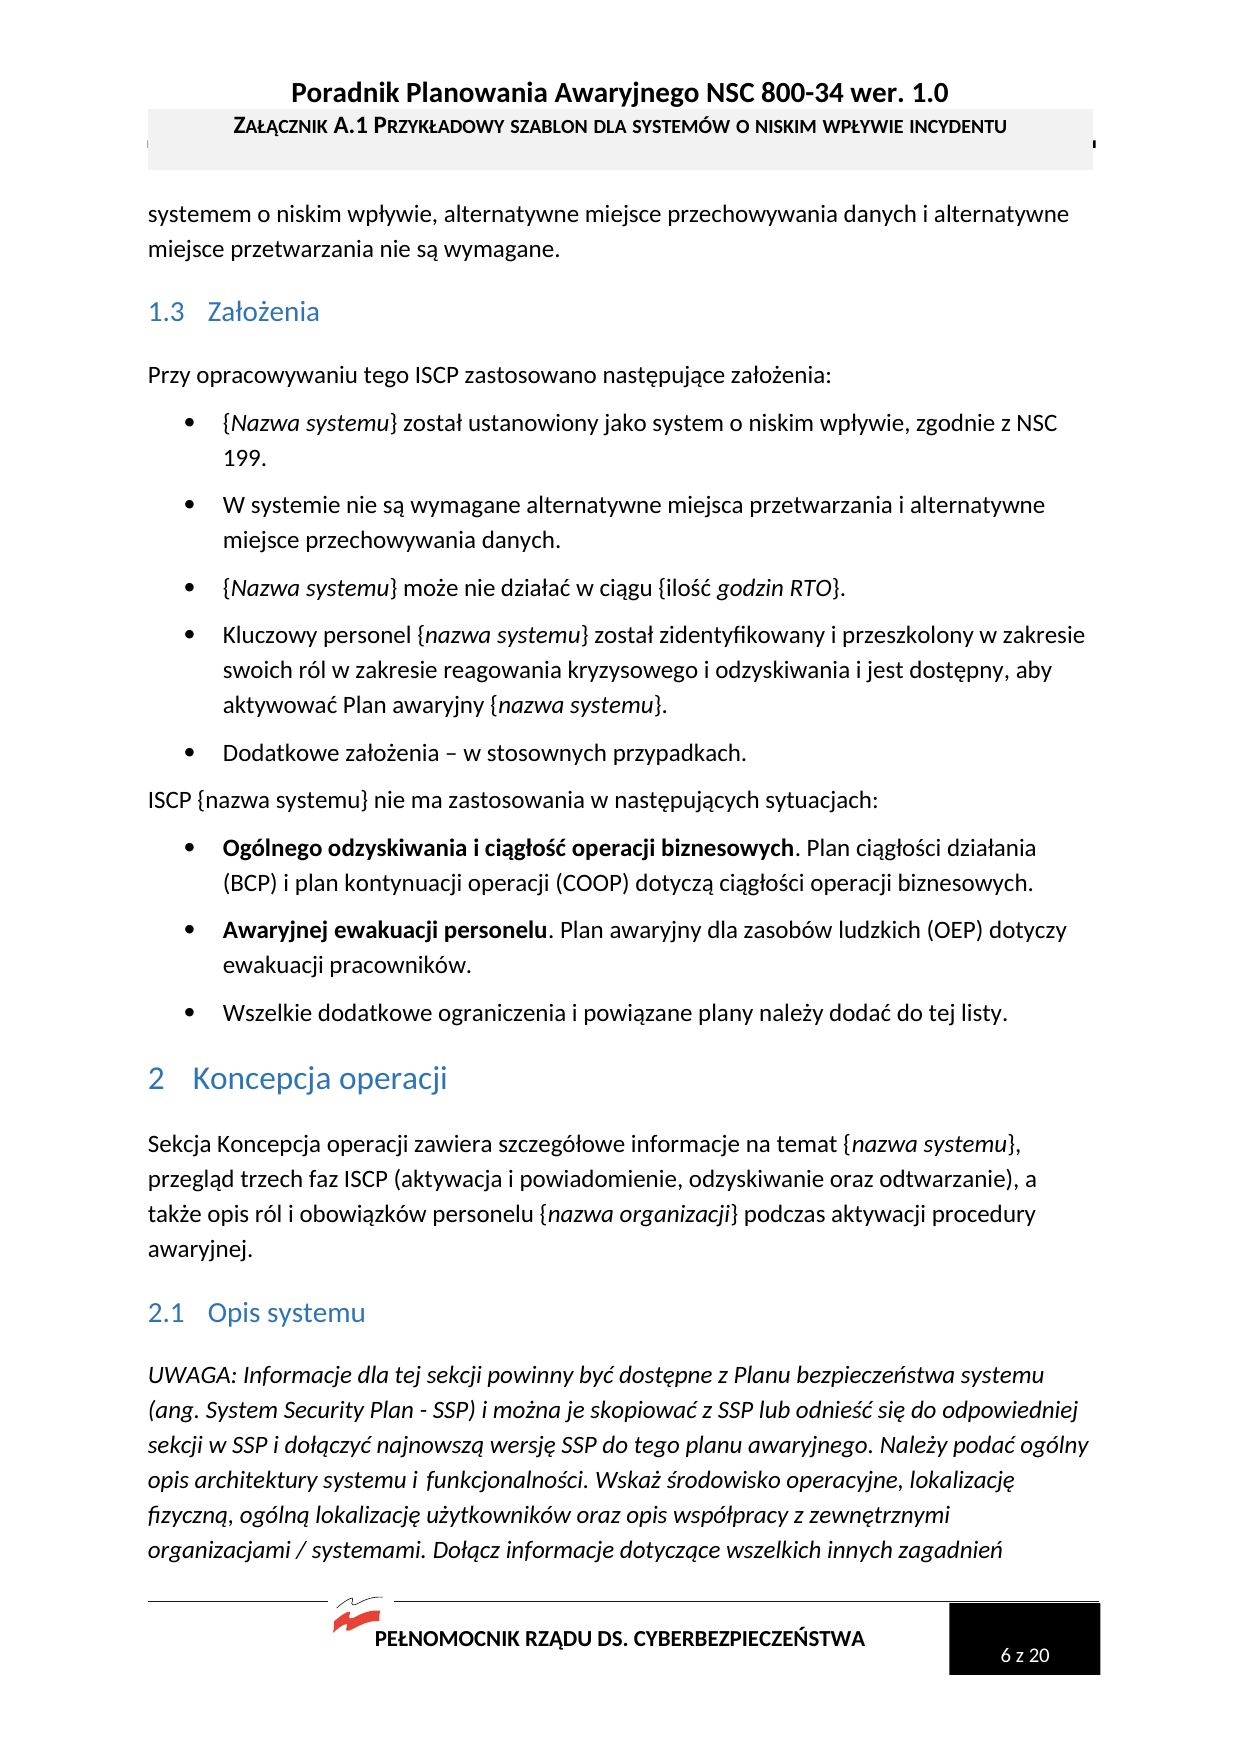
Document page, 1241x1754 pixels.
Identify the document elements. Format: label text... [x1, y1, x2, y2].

subtitle Opis systemu [148, 1294, 1093, 1329]
text ISCP {nazwa systemu} nie ma zastosowania w następujących sytuacjach: [148, 784, 1093, 815]
list W systemie nie są wymagane alternatywne miejsca przetwarzania i alternatywne miejsce przechowywania danych. [185, 489, 1093, 555]
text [148, 1359, 1093, 1565]
list Ogólnego odzyskiwania i ciągłość operacji biznesowych. Plan ciągłości działania (BCP) i plan kontynuacji operacji (COOP) dotyczą ciągłości operacji biznesowych. [185, 832, 1093, 897]
list {Nazwa systemu} został ustanowiony jako system o niskim wpływie, zgodnie z NSC 199. [185, 407, 1093, 472]
list Wszelkie dodatkowe ograniczenia i powiązane plany należy dodać do tej listy. [185, 997, 1093, 1027]
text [148, 198, 1093, 264]
text Przy opracowywaniu tego ISCP zastosowano następujące założenia: [148, 359, 1093, 390]
text Sekcja Koncepcja operacji zawiera szczegółowe informacje na temat {nazwa systemu}, przegląd trzech faz ISCP (aktywacja i powiadomienie, odzyskiwanie oraz odtwarzanie), a także opis ról i obowiązków personelu {nazwa organizacji} podczas aktywacji procedury awaryjnej. [148, 1129, 1093, 1264]
list Kluczowy personel {nazwa systemu} został zidentyfikowany i przeszkolony w zakresie swoich ról w zakresie reagowania kryzysowego i odzyskiwania i jest dostępny, aby aktywować Plan awaryjny {nazwa systemu}. [185, 619, 1093, 720]
list Awaryjnej ewakuacji personelu. Plan awaryjny dla zasobów ludzkich (OEP) dotyczy ewakuacji pracowników. [185, 914, 1093, 980]
list Dodatkowe założenia – w stosownych przypadkach. [185, 737, 1093, 767]
subtitle Założenia [148, 293, 1093, 329]
subtitle Koncepcja operacji [148, 1057, 1093, 1098]
list {Nazwa systemu} może nie działać w ciągu {ilość godzin RTO}. [185, 572, 1093, 602]
